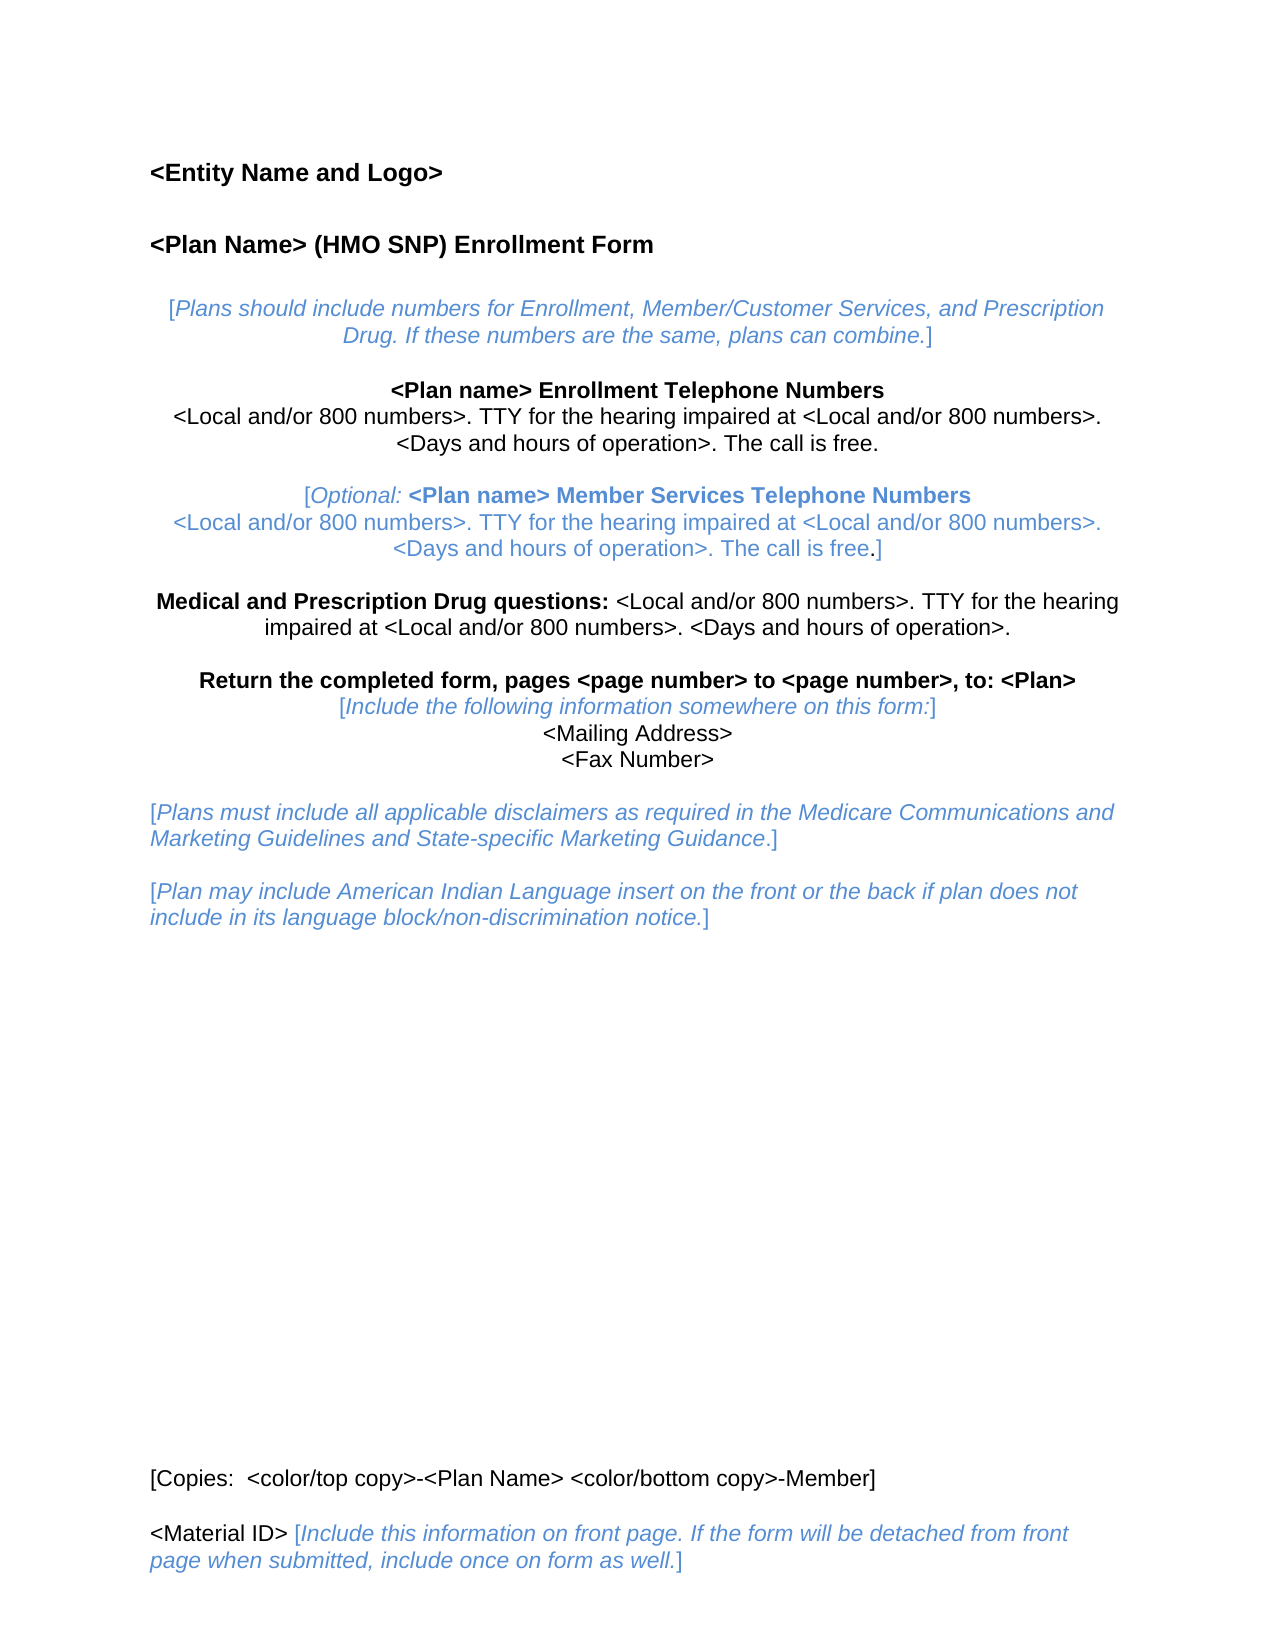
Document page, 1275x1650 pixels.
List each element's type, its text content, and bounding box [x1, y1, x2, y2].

text [Plans should include numbers for Enrollment, Member/Customer Services, and Prescription Drug. If these numbers are the same, plans can combine.] [150, 295, 1125, 348]
text [Copies: <color/top copy>-<Plan Name> <color/bottom copy>-Member] [150, 1465, 1125, 1491]
text <Fax Number> [150, 746, 1125, 772]
text [Include the following information somewhere on this form:] [150, 693, 1125, 719]
text Return the completed form, pages <page number> to <page number>, to: <Plan> [150, 667, 1125, 693]
text [Plan may include American Indian Language insert on the front or the back if plan does not include in its language block/non-discrimination notice.] [150, 878, 1125, 930]
text Medical and Prescription Drug questions: <Local and/or 800 numbers>. TTY for the hearing impaired at <Local and/or 800 numbers>. <Days and hours of operation>. [150, 588, 1125, 640]
text <Plan name> Enrollment Telephone Numbers <Local and/or 800 numbers>. TTY for the hearing impaired at <Local and/or 800 numbers>. <Days and hours of operation>. The call is free. [150, 348, 1125, 456]
text <Plan Name> (HMO SNP) Enrollment Form [150, 230, 1126, 259]
text <Entity Name and Logo> [150, 158, 1126, 186]
text [Optional: <Plan name> Member Services Telephone Numbers <Local and/or 800 numbers>. TTY for the hearing impaired at <Local and/or 800 numbers>. <Days and hours of operation>. The call is free.] [150, 482, 1125, 561]
text [Plans must include all applicable disclaimers as required in the Medicare Communications and Marketing Guidelines and State-specific Marketing Guidance.] [150, 798, 1125, 851]
text <Mailing Address> [150, 719, 1125, 746]
